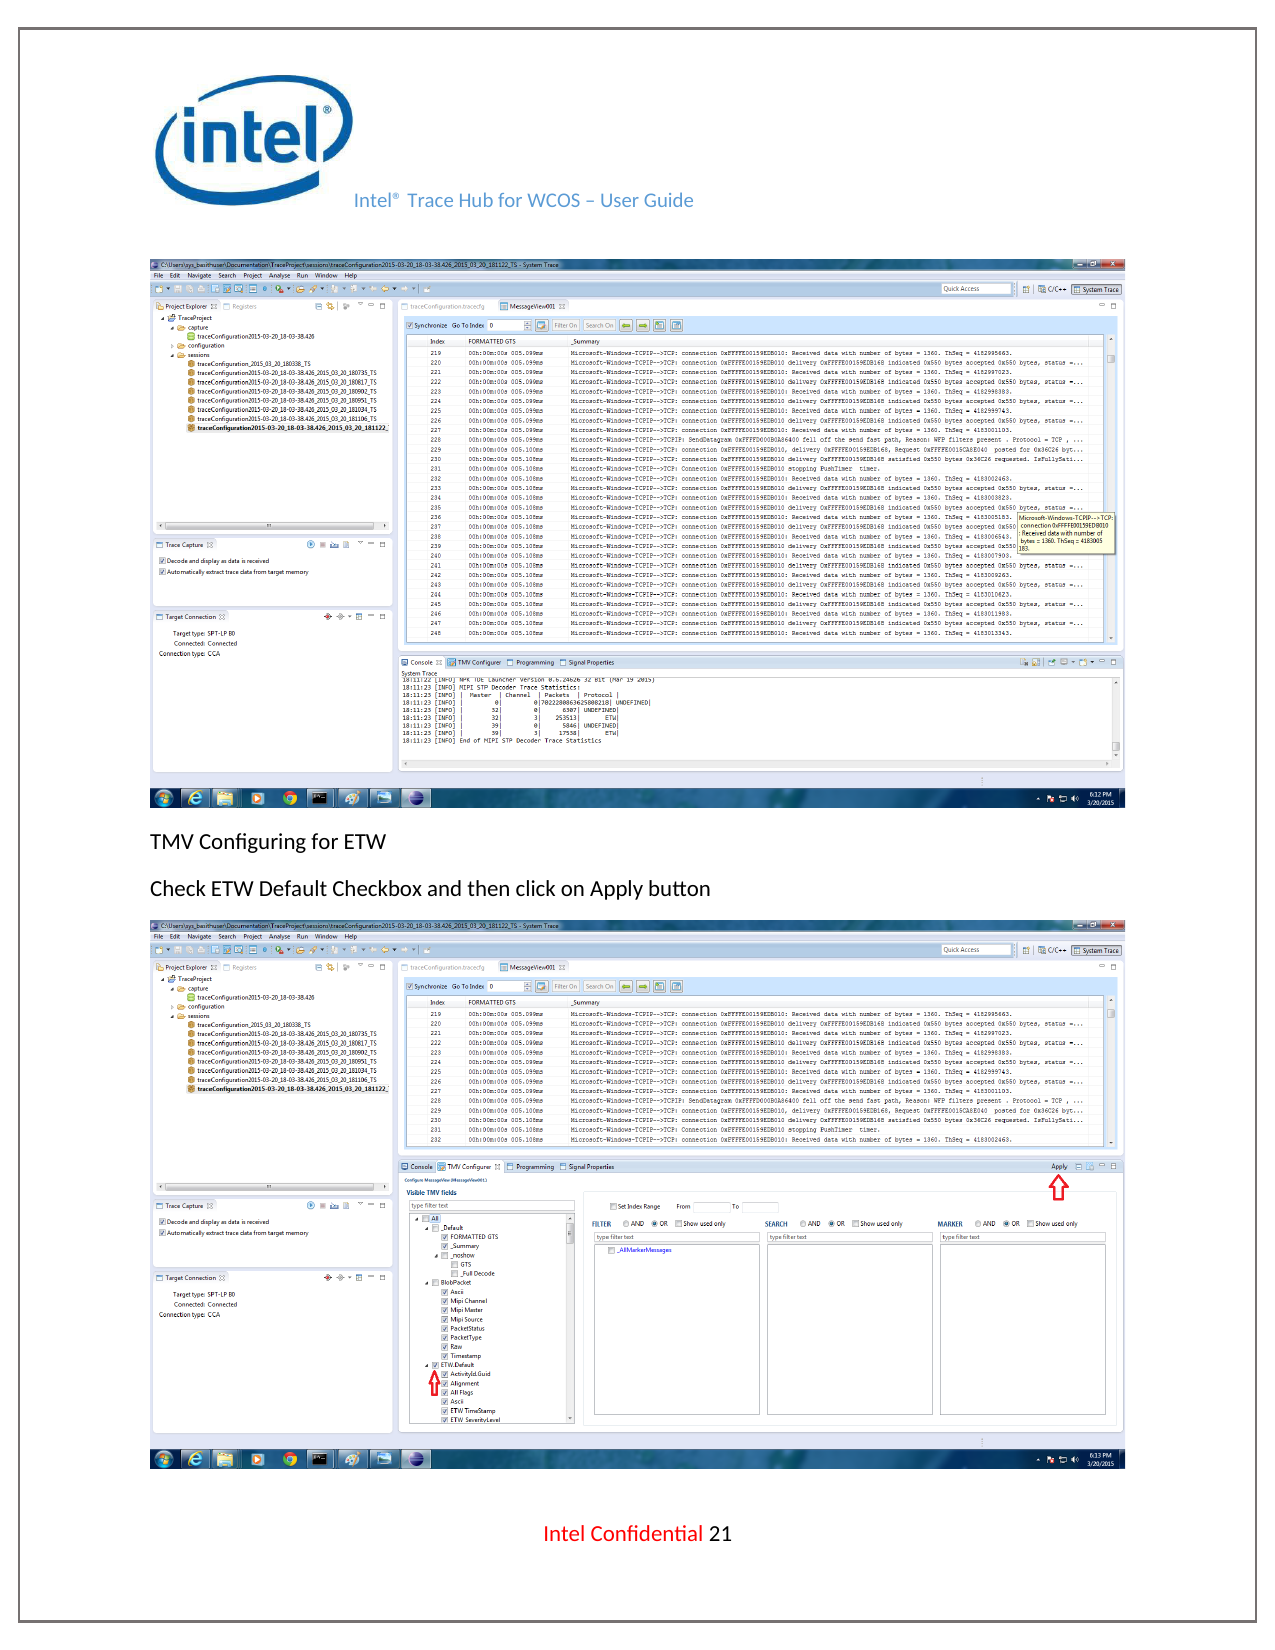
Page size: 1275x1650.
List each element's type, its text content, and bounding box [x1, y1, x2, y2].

picture [150, 259, 1125, 808]
text Check ETW Default Checkbox and then click on Apply button [150, 874, 1125, 902]
picture [150, 920, 1125, 1469]
text TMV Configuring for ETW [150, 827, 1125, 855]
picture [150, 75, 354, 207]
